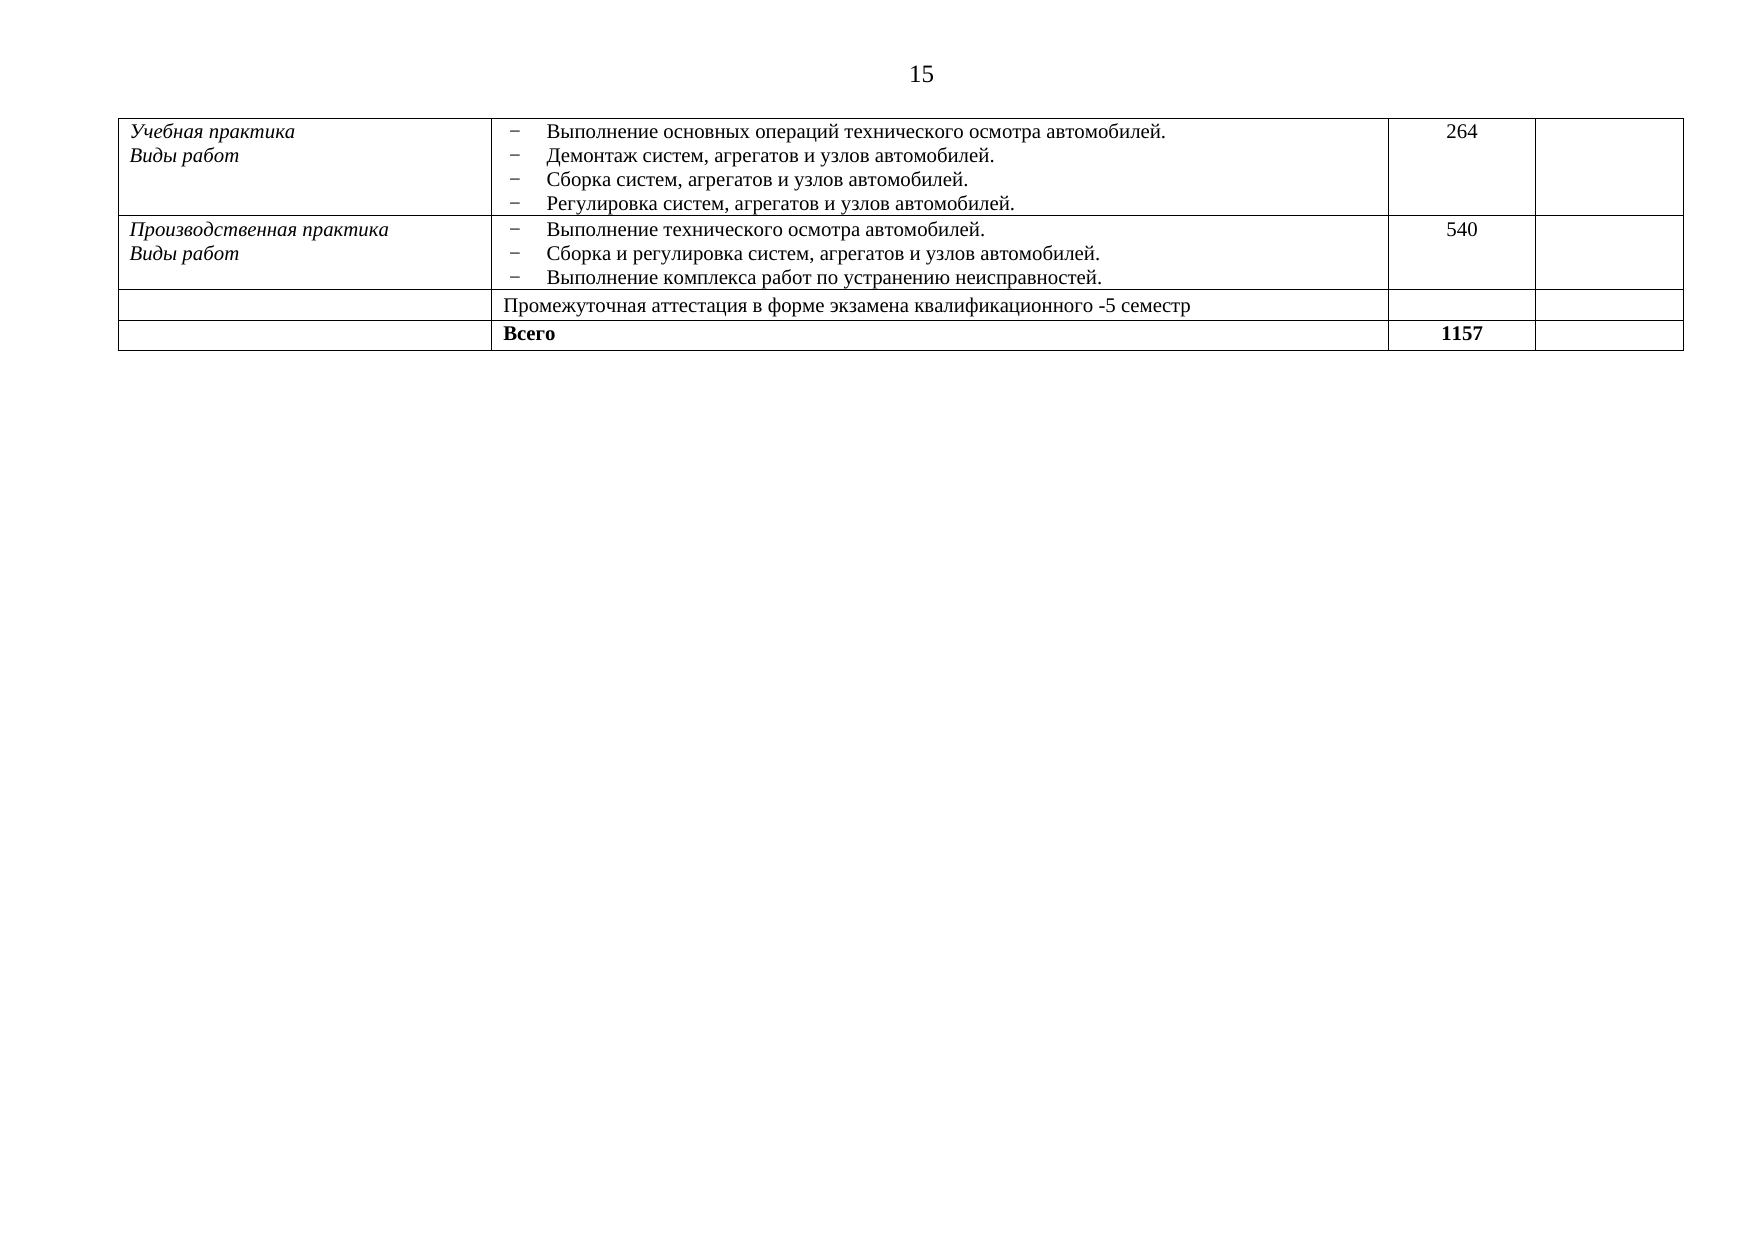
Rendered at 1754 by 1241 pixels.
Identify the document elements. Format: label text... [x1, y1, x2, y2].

table_cell Выполнение основных операций технического осмотра автомобилей. Демонтаж систем, агрегатов и узлов автомобилей. Сборка систем, агрегатов и узлов автомобилей. Регулировка систем, агрегатов и узлов автомобилей. [492, 119, 1388, 215]
table_cell 1157 [1389, 321, 1535, 350]
table_cell [1536, 119, 1683, 215]
table_cell Учебная практика Виды работ [119, 119, 491, 215]
table_cell Всего [492, 321, 1388, 350]
table_cell 540 [1389, 216, 1535, 289]
table_cell [1389, 290, 1535, 320]
table_cell [1536, 216, 1683, 289]
table_cell [119, 290, 491, 320]
table_cell Выполнение технического осмотра автомобилей. Сборка и регулировка систем, агрегатов и узлов автомобилей. Выполнение комплекса работ по устранению неисправностей. [492, 216, 1388, 289]
table_cell Производственная практика Виды работ [119, 216, 491, 289]
table_cell [1536, 290, 1683, 320]
table_cell [1536, 321, 1683, 350]
table_cell 264 [1389, 119, 1535, 215]
table_cell Промежуточная аттестация в форме экзамена квалификационного -5 семестр [492, 290, 1388, 320]
table_cell [119, 321, 491, 350]
